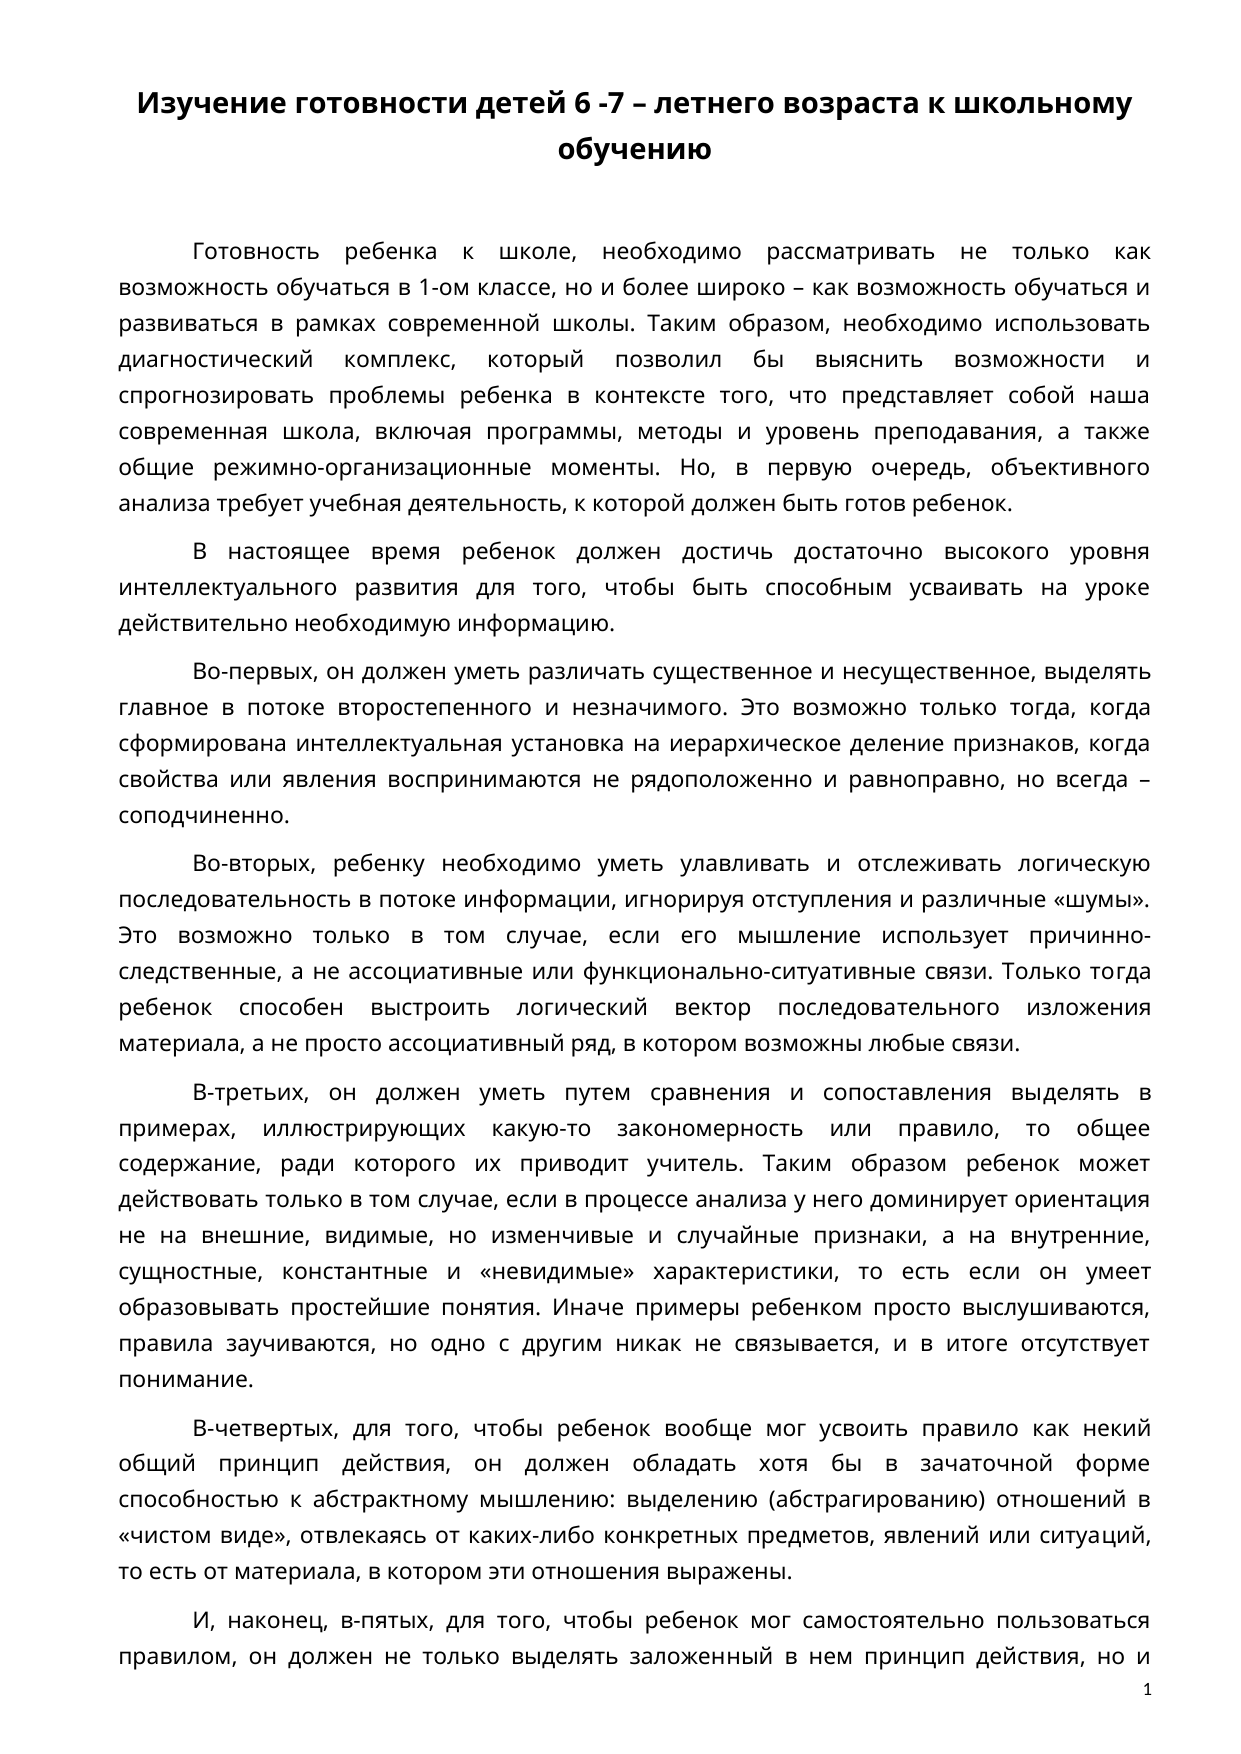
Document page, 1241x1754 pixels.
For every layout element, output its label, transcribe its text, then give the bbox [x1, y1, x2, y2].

text В-четвертых, для того, чтобы ребенок вообще мог усвоить правило как некий общий принцип действия, он должен обладать хотя бы в зачаточной форме способностью к абстрактному мышлению: выделению (абстрагированию) отношений в «чистом виде», отвлекаясь от каких-либо конкретных предметов, явлений или ситуаций, то есть от материала, в котором эти отношения выражены. [118, 1411, 1152, 1586]
text Готовность ребенка к школе, необходимо рассматривать не только как возможность обучаться в 1-ом классе, но и более широко – как возможность обучаться и развиваться в рамках современной школы. Таким образом, необходимо использовать диагностический комплекс, который позволил бы выяснить возможности и спрогнозировать проблемы ребенка в контексте того, что представляет собой наша современная школа, включая программы, методы и уровень преподавания, а также общие режимно-организационные моменты. Но, в первую очередь, объективного анализа требует учебная деятельность, к которой должен быть готов ребенок. [118, 235, 1152, 518]
text Во-первых, он должен уметь различать существенное и несущественное, выделять главное в потоке второстепенного и незначимого. Это возможно только тогда, когда сформирована интеллектуальная установка на иерархическое деление признаков, когда свойства или явления воспринимаются не рядоположенно и равноправно, но всегда – соподчиненно. [118, 655, 1152, 830]
text В-третьих, он должен уметь путем сравнения и сопоставления выделять в примерах, иллюстрирующих какую-то закономерность или правило, то общее содержание, ради которого их приводит учитель. Таким образом ребенок может действовать только в том случае, если в процессе анализа у него доминирует ориентация не на внешние, видимые, но изменчивые и случайные признаки, а на внутренние, сущностные, константные и «невидимые» характеристики, то есть если он умеет образовывать простейшие понятия. Иначе примеры ребенком просто выслушиваются, правила заучиваются, но одно с другим никак не связывается, и в итоге отсутствует понимание. [118, 1076, 1152, 1394]
text В настоящее время ребенок должен достичь достаточно высокого уровня интеллектуального развития для того, чтобы быть способным усваивать на уроке действительно необходимую информацию. [118, 535, 1152, 638]
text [118, 1604, 1152, 1671]
text Во-вторых, ребенку необходимо уметь улавливать и отслеживать логическую последовательность в потоке информации, игнорируя отступления и различные «шумы». Это возможно только в том случае, если его мышление использует причинно-следственные, а не ассоциативные или функционально-ситуативные связи. Только тогда ребенок способен выстроить логический вектор последовательного изложения материала, а не просто ассоциативный ряд, в котором возможны любые связи. [118, 847, 1152, 1058]
text Изучение готовности детей 6 -7 – летнего возраста к школьному обучению [118, 83, 1152, 168]
